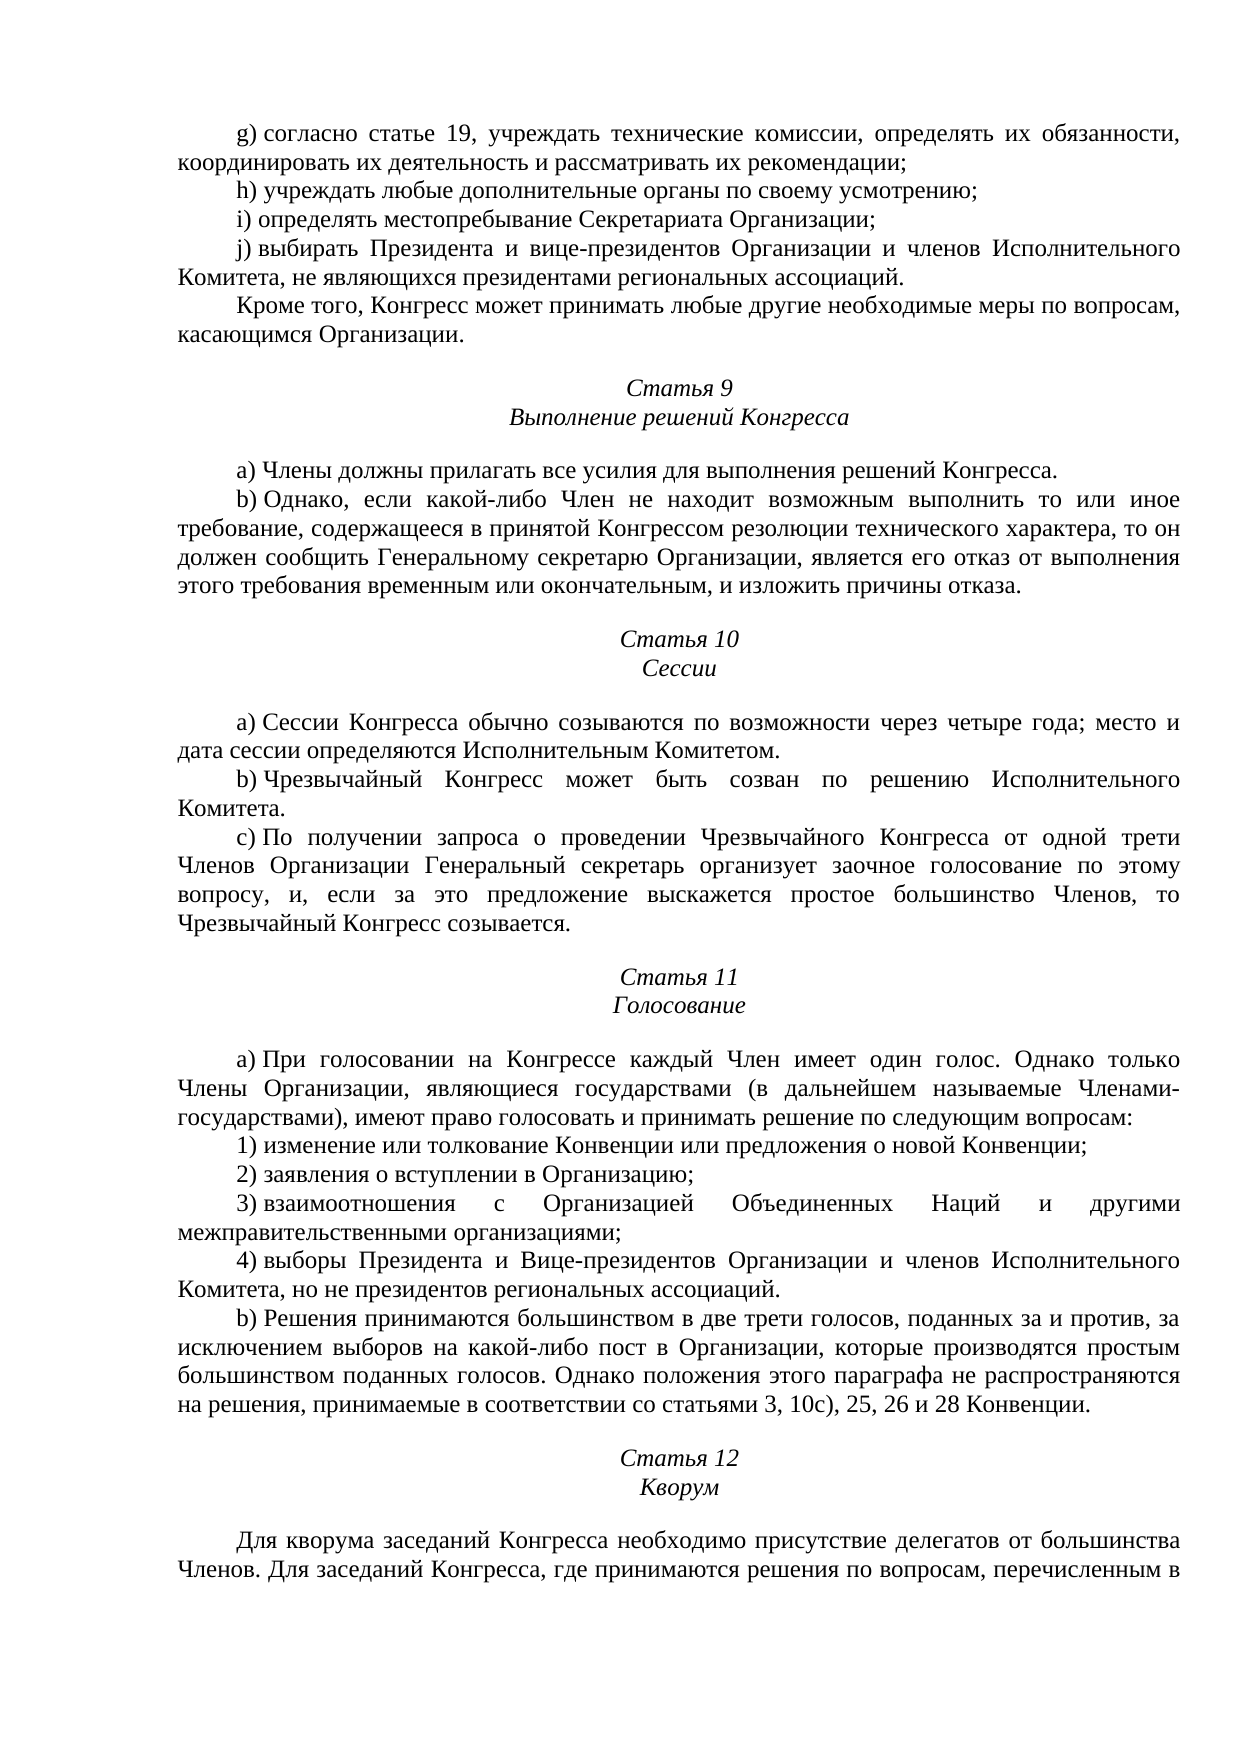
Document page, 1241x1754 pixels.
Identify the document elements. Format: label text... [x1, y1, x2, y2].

text 2) заявления о вступлении в Организацию; [177, 1159, 1181, 1188]
text 4) выборы Президента и Вице-президентов Организации и членов Исполнительного Комитета, но не президентов региональных ассоциаций. [177, 1246, 1181, 1303]
text a) Сессии Конгресса обычно созываются по возможности через четыре года; место и дата сессии определяются Исполнительным Комитетом. [177, 707, 1181, 764]
text 1) изменение или толкование Конвенции или предложения о новой Конвенции; [177, 1131, 1181, 1159]
text Кроме того, Конгресс может принимать любые другие необходимые меры по вопросам, касающимся Организации. [177, 291, 1181, 348]
text c) По получении запроса о проведении Чрезвычайного Конгресса от одной трети Членов Организации Генеральный секретарь организует заочное голосование по этому вопросу, и, если за это предложение выскажется простое большинство Членов, то Чрезвычайный Конгресс созывается. [177, 822, 1181, 937]
text Статья 9 Выполнение решений Конгресса [177, 373, 1181, 431]
text h) учреждать любые дополнительные органы по своему усмотрению; [177, 176, 1181, 204]
text Статья 10 Сессии [177, 624, 1181, 682]
text b) Однако, если какой-либо Член не находит возможным выполнить то или иное требование, содержащееся в принятой Конгрессом резолюции технического характера, то он должен сообщить Генеральному секретарю Организации, является его отказ от выполнения этого требования временным или окончательным, и изложить причины отказа. [177, 484, 1181, 599]
text b) Чрезвычайный Конгресс может быть созван по решению Исполнительного Комитета. [177, 764, 1181, 822]
text a) Члены должны прилагать все усилия для выполнения решений Конгресса. [177, 456, 1181, 484]
text i) определять местопребывание Секретариата Организации; [177, 204, 1181, 233]
text g) согласно статье 19, учреждать технические комиссии, определять их обязанности, координировать их деятельность и рассматривать их рекомендации; [177, 118, 1181, 176]
text a) При голосовании на Конгрессе каждый Член имеет один голос. Однако только Члены Организации, являющиеся государствами (в дальнейшем называемые Членами-государствами), имеют право голосовать и принимать решение по следующим вопросам: [177, 1044, 1181, 1131]
text j) выбирать Президента и вице-президентов Организации и членов Исполнительного Комитета, не являющихся президентами региональных ассоциаций. [177, 233, 1181, 291]
text Статья 12 Кворум [177, 1443, 1181, 1501]
text Статья 11 Голосование [177, 962, 1181, 1019]
text b) Решения принимаются большинством в две трети голосов, поданных за и против, за исключением выборов на какой-либо пост в Организации, которые производятся простым большинством поданных голосов. Однако положения этого параграфа не распространяются на решения, принимаемые в соответствии со статьями 3, 10c), 25, 26 и 28 Конвенции. [177, 1303, 1181, 1418]
text 3) взаимоотношения с Организацией Объединенных Наций и другими межправительственными организациями; [177, 1188, 1181, 1246]
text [177, 1526, 1181, 1583]
